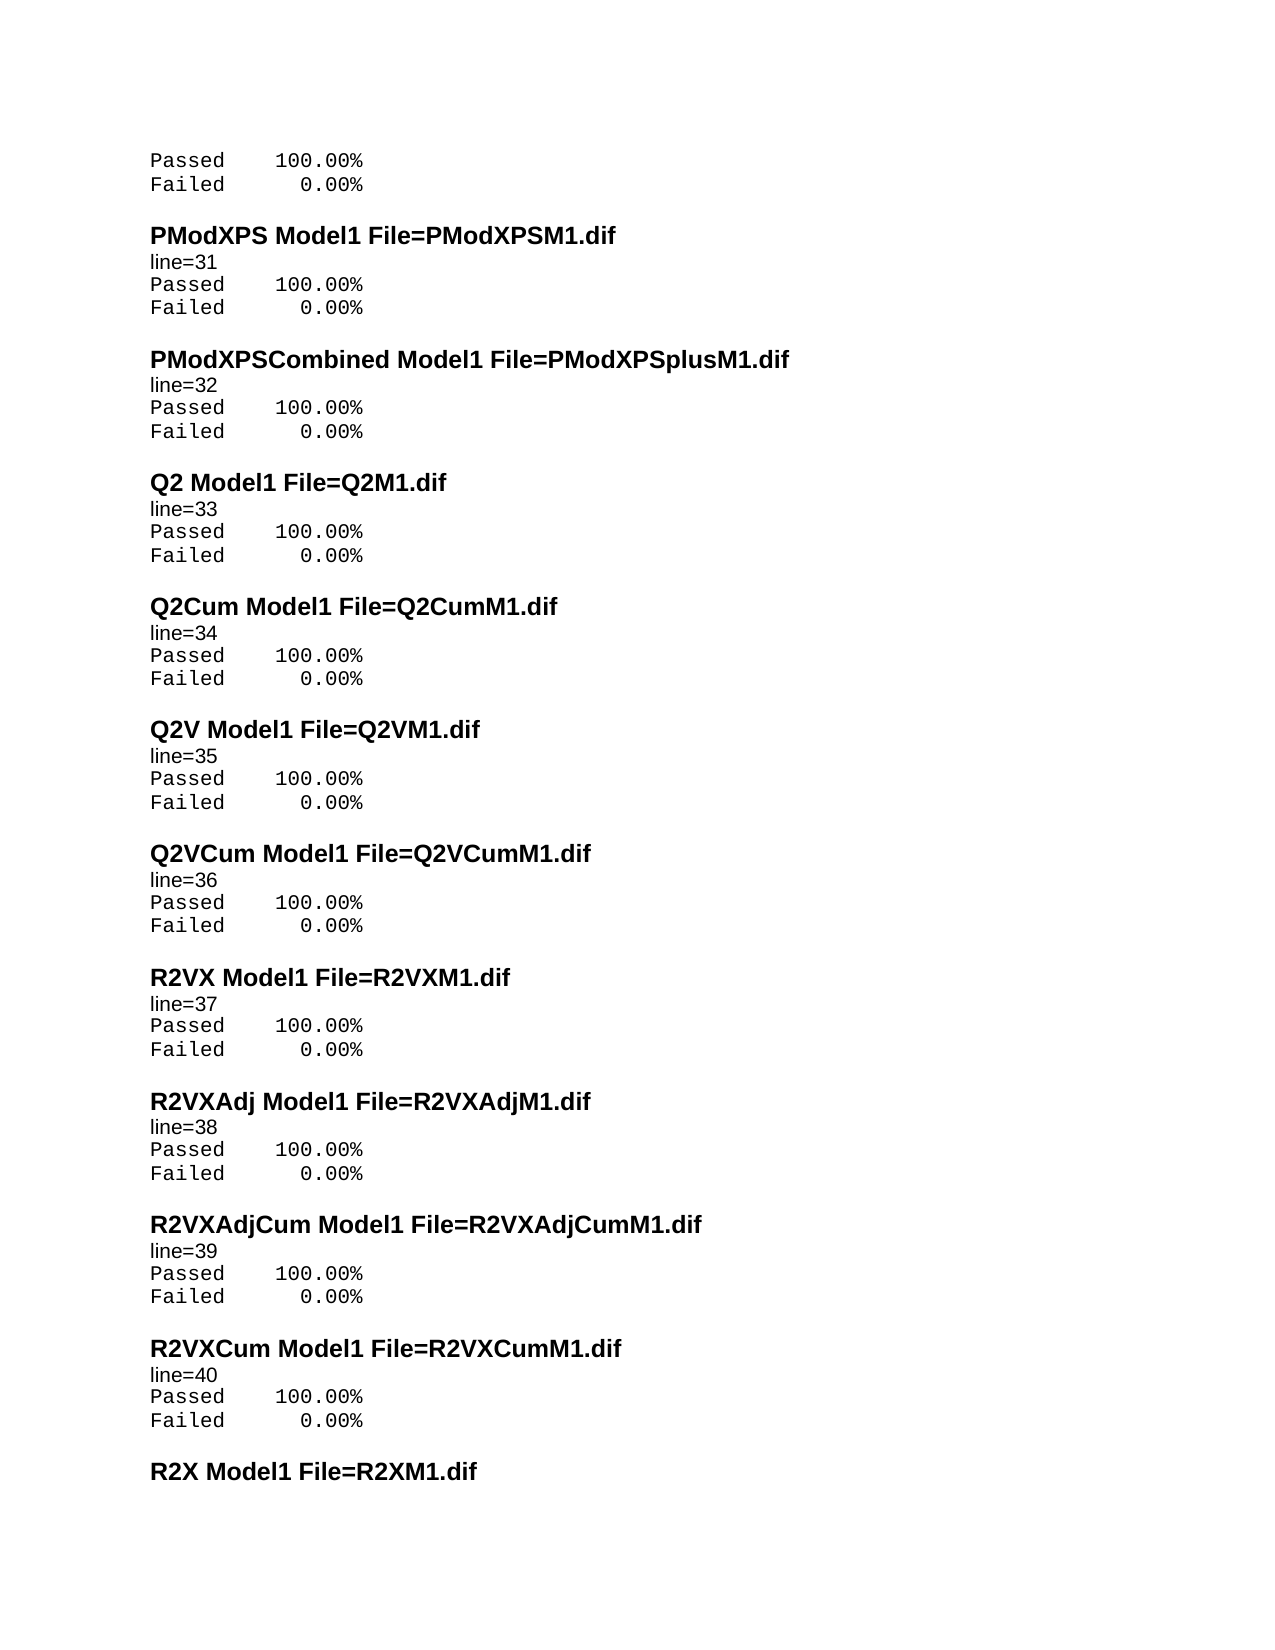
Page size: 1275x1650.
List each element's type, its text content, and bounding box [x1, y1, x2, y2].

text line=35 [150, 744, 1125, 768]
text R2VXAdjCum Model1 File=R2VXAdjCumM1.dif [150, 1210, 1125, 1239]
text Failed 0.00% [150, 1039, 1125, 1063]
text line=32 [150, 373, 1125, 397]
text line=38 [150, 1115, 1125, 1139]
text Failed 0.00% [150, 174, 1125, 197]
text Failed 0.00% [150, 544, 1125, 568]
text Failed 0.00% [150, 1163, 1125, 1186]
text line=34 [150, 621, 1125, 644]
text Passed 100.00% [150, 892, 1125, 916]
text Passed 100.00% [150, 768, 1125, 792]
text Passed 100.00% [150, 521, 1125, 544]
text Passed 100.00% [150, 1263, 1125, 1286]
text Passed 100.00% [150, 397, 1125, 421]
text line=39 [150, 1239, 1125, 1263]
text Failed 0.00% [150, 916, 1125, 939]
text Q2 Model1 File=Q2M1.dif [150, 468, 1125, 497]
text Failed 0.00% [150, 297, 1125, 321]
text Passed 100.00% [150, 150, 1125, 174]
text R2VXAdj Model1 File=R2VXAdjM1.dif [150, 1086, 1125, 1115]
text Passed 100.00% [150, 274, 1125, 297]
text Failed 0.00% [150, 1286, 1125, 1310]
text Passed 100.00% [150, 1016, 1125, 1039]
text line=31 [150, 250, 1125, 274]
text line=37 [150, 992, 1125, 1016]
text R2VXCum Model1 File=R2VXCumM1.dif [150, 1334, 1125, 1362]
text Failed 0.00% [150, 668, 1125, 692]
text Passed 100.00% [150, 644, 1125, 668]
text Failed 0.00% [150, 792, 1125, 816]
text R2X Model1 File=R2XM1.dif [150, 1457, 1125, 1486]
text Q2VCum Model1 File=Q2VCumM1.dif [150, 839, 1125, 868]
text Q2Cum Model1 File=Q2CumM1.dif [150, 592, 1125, 621]
text line=36 [150, 868, 1125, 892]
text PModXPSCombined Model1 File=PModXPSplusM1.dif [150, 344, 1125, 373]
text Failed 0.00% [150, 421, 1125, 444]
text Passed 100.00% [150, 1386, 1125, 1410]
text Passed 100.00% [150, 1139, 1125, 1163]
text line=40 [150, 1362, 1125, 1386]
text Failed 0.00% [150, 1410, 1125, 1434]
text R2VX Model1 File=R2VXM1.dif [150, 963, 1125, 992]
text Q2V Model1 File=Q2VM1.dif [150, 716, 1125, 744]
text line=33 [150, 497, 1125, 521]
text PModXPS Model1 File=PModXPSM1.dif [150, 221, 1125, 250]
